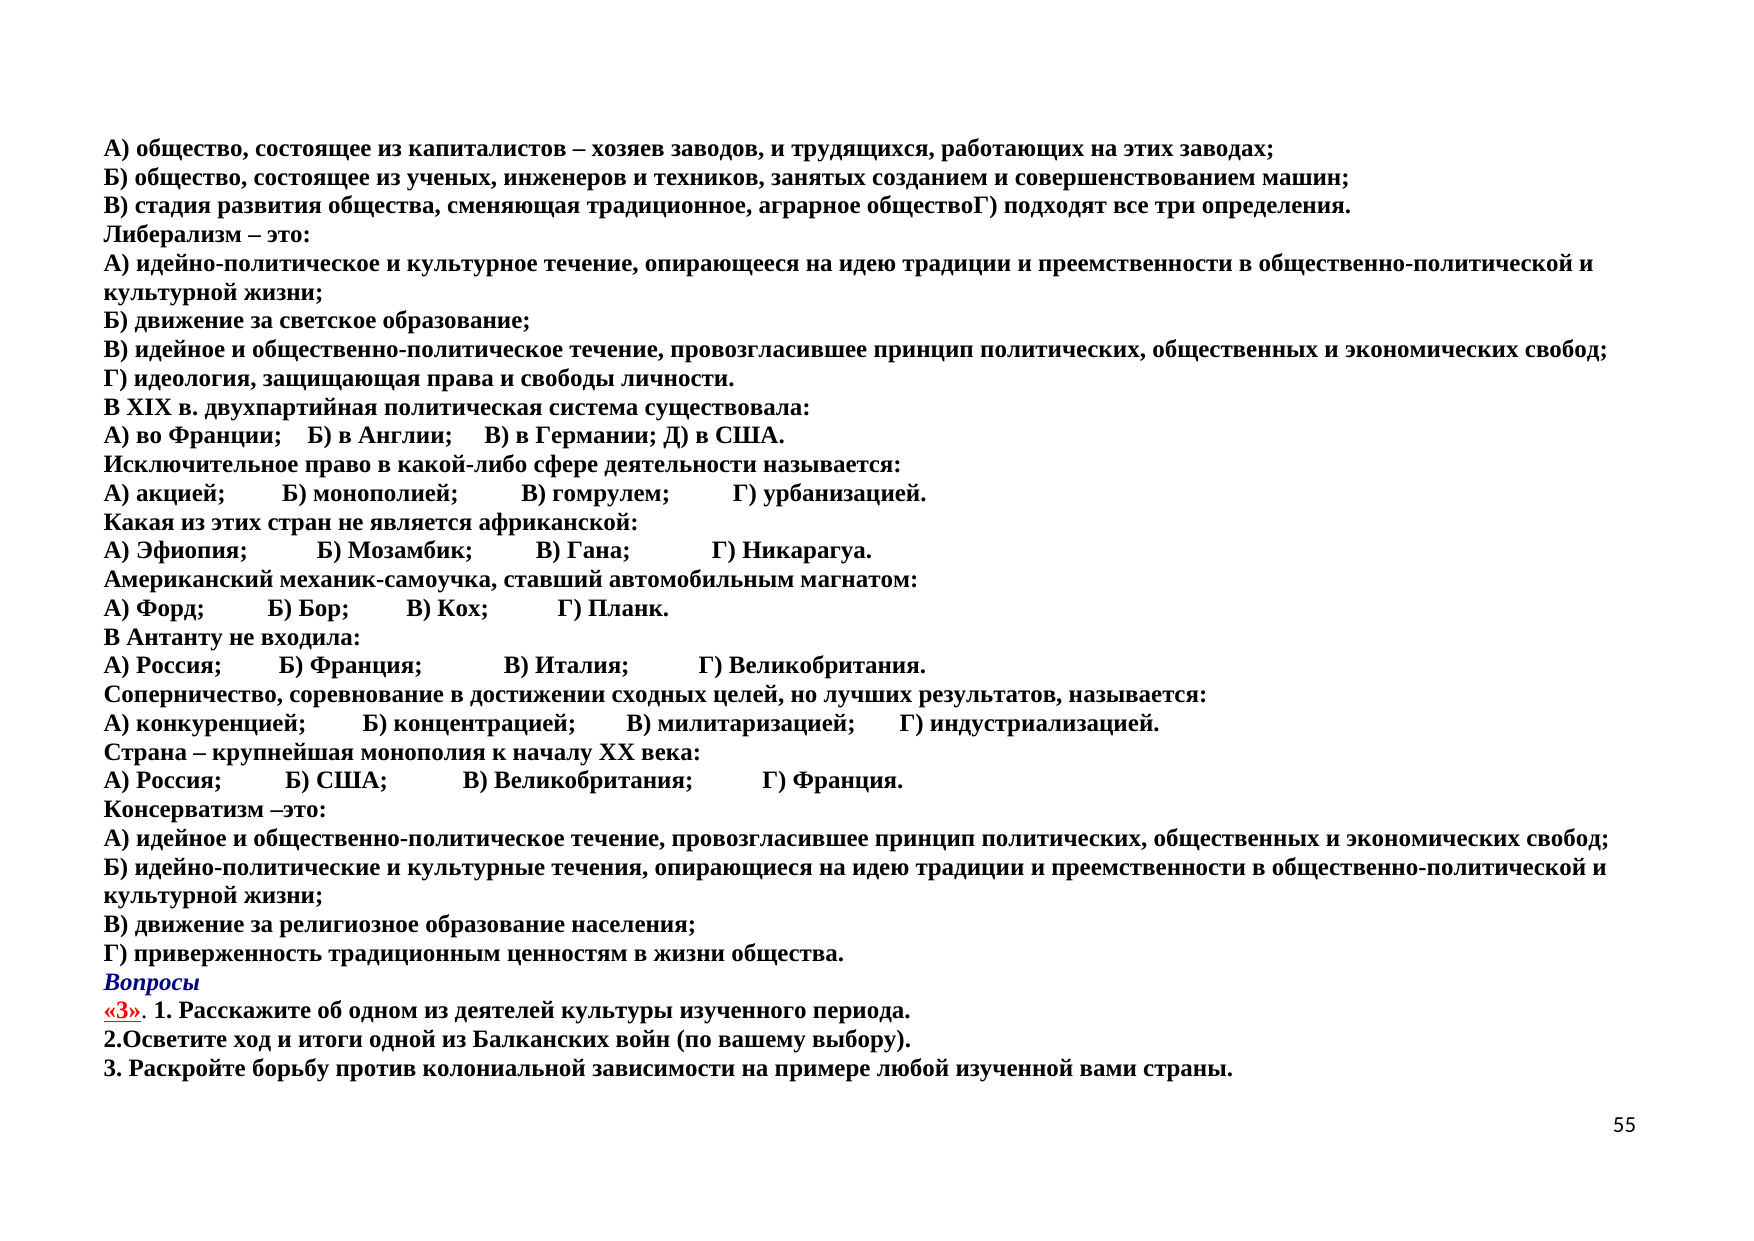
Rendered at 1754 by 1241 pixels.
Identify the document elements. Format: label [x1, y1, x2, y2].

table_header [100, 130, 1633, 1085]
